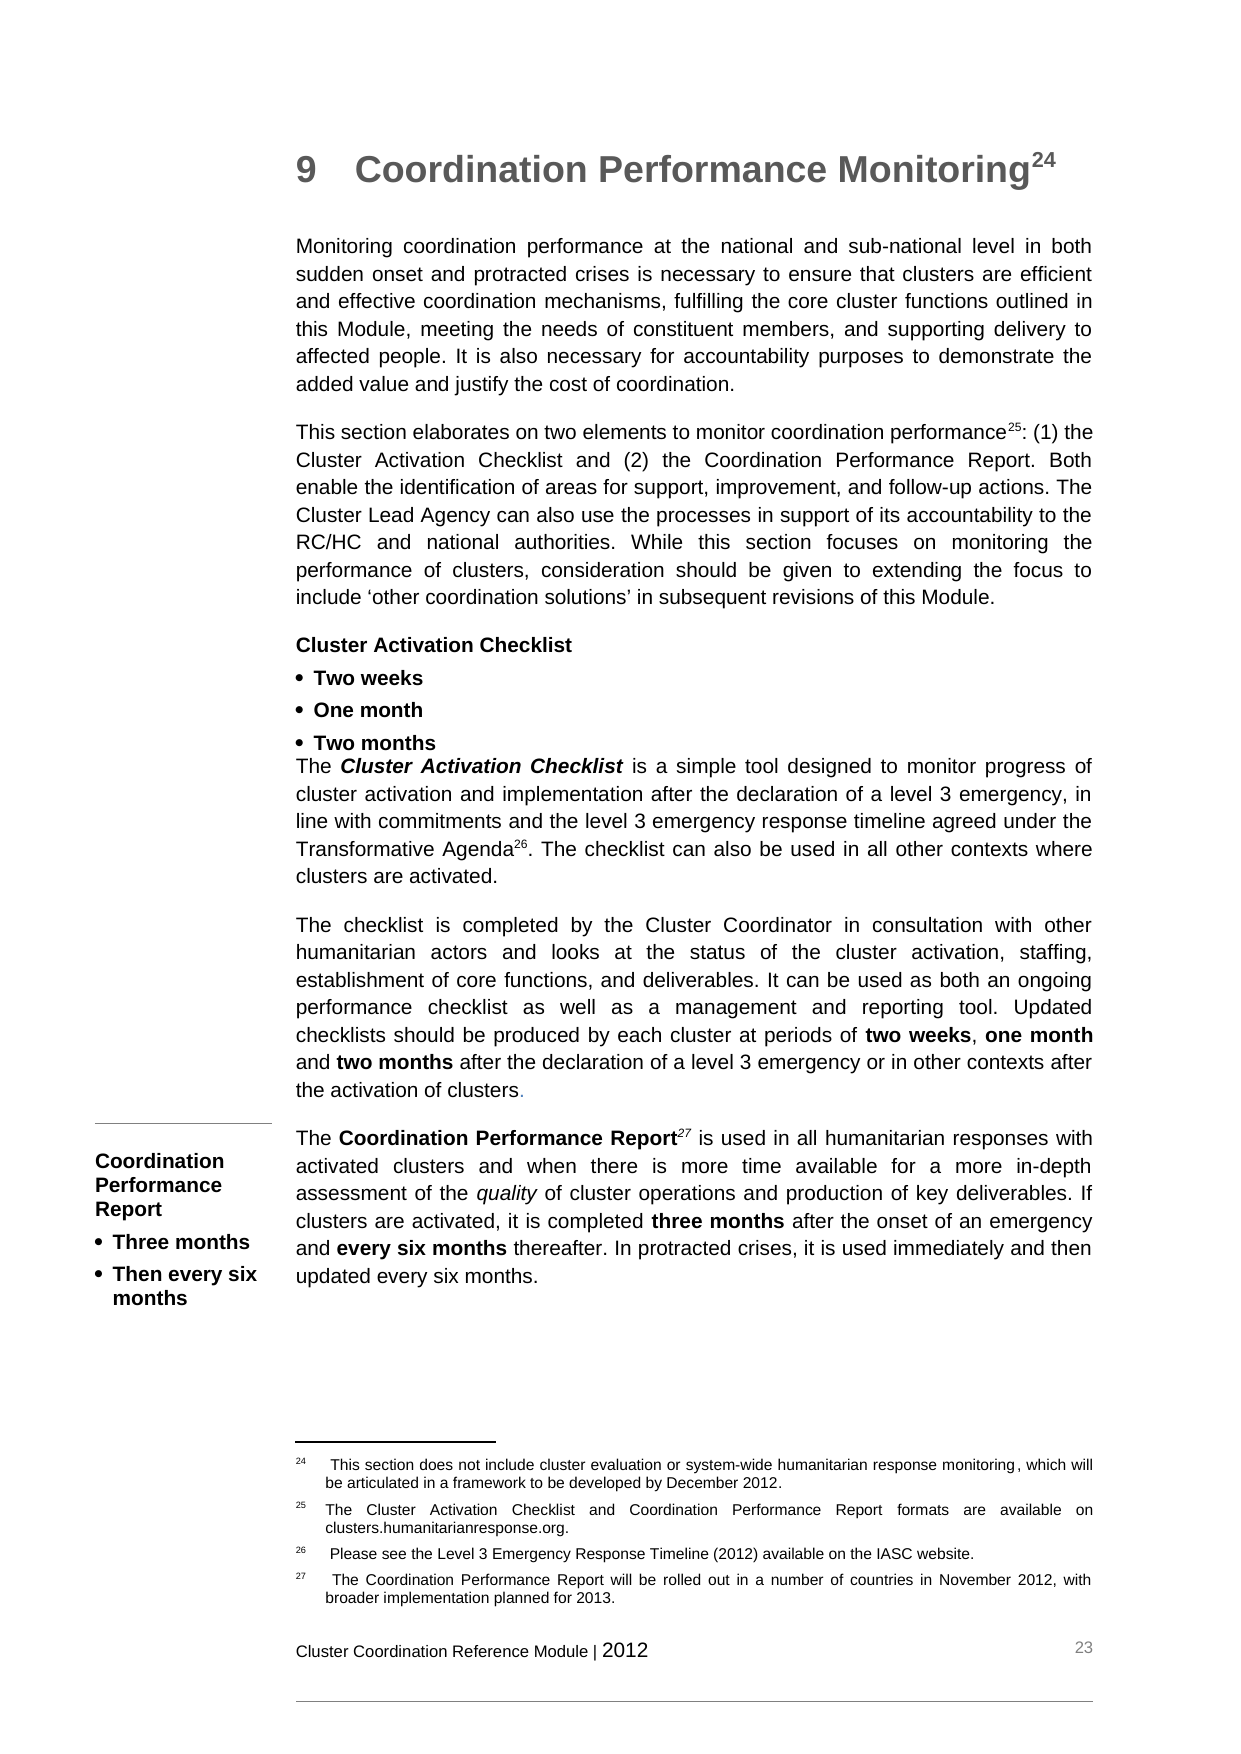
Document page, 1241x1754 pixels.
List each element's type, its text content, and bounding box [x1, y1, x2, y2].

text Cluster Activation Checklist [296, 633, 1093, 657]
list Two months [296, 730, 1093, 754]
list Then every six months [95, 1253, 272, 1310]
text The checklist is completed by the Cluster Coordinator in consultation with other humanitarian actors and looks at the status of the cluster activation, staffing, establishment of core functions, and deliverables. It can be used as both an ongoing performance checklist as well as a management and reporting tool. Updated checklists should be produced by each cluster at periods of two weeks, one month and two months after the declaration of a level 3 emergency or in other contexts after the activation of clusters. [296, 913, 1093, 1102]
text The Coordination Performance Report is used in all humanitarian responses with activated clusters and when there is more time available for a more in-depth assessment of the quality of cluster operations and production of key deliverables. If clusters are activated, it is completed three months after the onset of an emergency and every six months thereafter. In protracted crises, it is used immediately and then updated every six months. [296, 1126, 1093, 1287]
text Monitoring coordination performance at the national and sub-national level in both sudden onset and protracted crises is necessary to ensure that clusters are efficient and effective coordination mechanisms, fulfilling the core cluster functions outlined in this Module, meeting the needs of constituent members, and supporting delivery to affected people. It is also necessary for accountability purposes to demonstrate the added value and justify the cost of coordination. [296, 234, 1093, 396]
text The Cluster Activation Checklist is a simple tool designed to monitor progress of cluster activation and implementation after the declaration of a level 3 emergency, in line with commitments and the level 3 emergency response timeline agreed under the Transformative Agenda. The checklist can also be used in all other contexts where clusters are activated. [296, 754, 1093, 888]
list One month [296, 698, 1093, 722]
text This section elaborates on two elements to monitor coordination performance: (1) the Cluster Activation Checklist and (2) the Coordination Performance Report. Both enable the identification of areas for support, improvement, and follow-up actions. The Cluster Lead Agency can also use the processes in support of its accountability to the RC/HC and national authorities. While this section focuses on monitoring the performance of clusters, consideration should be given to extending the focus to include ‘other coordination solutions’ in subsequent revisions of this Module. [296, 420, 1093, 609]
subtitle 9 Coordination Performance Monitoring [296, 147, 1093, 190]
list Three months [95, 1221, 272, 1253]
text Coordination Performance Report [95, 1141, 272, 1221]
list Two weeks [296, 666, 1093, 689]
